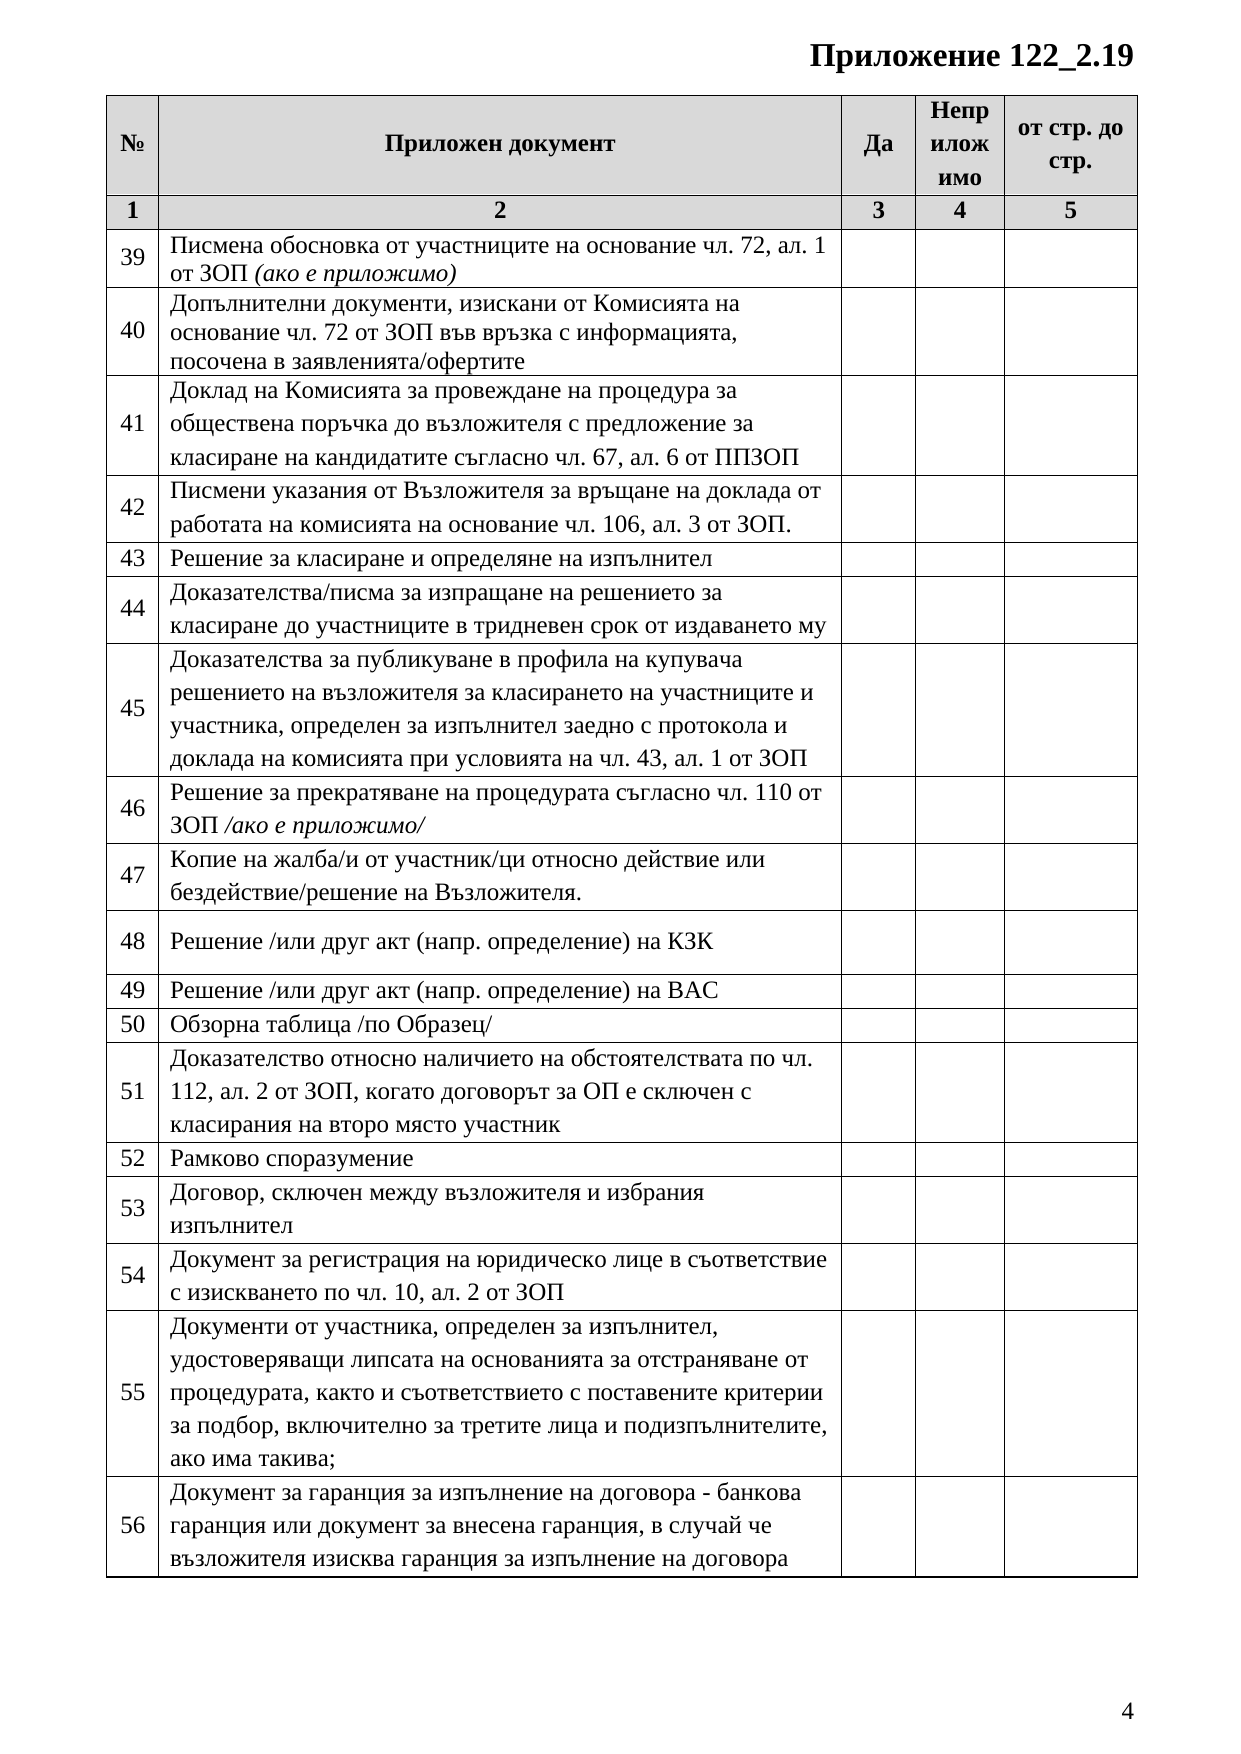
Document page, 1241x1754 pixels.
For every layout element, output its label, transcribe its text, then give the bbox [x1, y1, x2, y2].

table_cell 45 [107, 644, 158, 776]
table_cell [916, 1477, 1004, 1576]
table_cell 48 [107, 911, 158, 974]
table_cell 40 [107, 288, 158, 374]
table_cell 56 [107, 1477, 158, 1576]
table_cell [842, 1477, 915, 1576]
table_cell [842, 644, 915, 776]
table_cell Решение /или друг акт (напр. определение) на КЗК [159, 911, 841, 974]
table_cell [916, 1009, 1004, 1042]
table_cell [916, 911, 1004, 974]
table_cell [916, 1143, 1004, 1176]
table_cell 39 [107, 230, 158, 287]
table_cell [842, 288, 915, 374]
table_cell [916, 844, 1004, 910]
table_header от стр. до стр. [1005, 96, 1137, 194]
table_cell [1005, 975, 1137, 1008]
table_cell 51 [107, 1043, 158, 1142]
table_cell [842, 1043, 915, 1142]
table_cell 1 [107, 196, 158, 229]
table_cell Рамково споразумение [159, 1143, 841, 1176]
table_cell Писмена обосновка от участниците на основание чл. 72, ал. 1 от ЗОП (ако е приложимо) [159, 230, 841, 287]
table_cell [916, 1043, 1004, 1142]
table_cell [916, 1244, 1004, 1310]
table_cell 52 [107, 1143, 158, 1176]
table_cell Договор, сключен между възложителя и избрания изпълнител [159, 1177, 841, 1243]
table_cell [1005, 577, 1137, 643]
table_cell [842, 844, 915, 910]
table_cell [916, 1177, 1004, 1243]
table_cell [842, 577, 915, 643]
table_cell [916, 777, 1004, 843]
table_cell [842, 376, 915, 474]
table_cell Доклад на Комисията за провеждане на процедура за обществена поръчка до възложителя с предложение за класиране на кандидатите съгласно чл. 67, ал. 6 от ППЗОП [159, 376, 841, 474]
table_cell 3 [842, 196, 915, 229]
table_cell 5 [1005, 196, 1137, 229]
table_cell Решение /или друг акт (напр. определение) на ВАС [159, 975, 841, 1008]
table_cell [842, 1177, 915, 1243]
table_cell [1005, 644, 1137, 776]
table_cell 47 [107, 844, 158, 910]
table_cell [916, 975, 1004, 1008]
table_cell [1005, 288, 1137, 374]
table_cell [1005, 376, 1137, 474]
table_cell [842, 543, 915, 576]
table_cell Писмени указания от Възложителя за връщане на доклада от работата на комисията на основание чл. 106, ал. 3 от ЗОП. [159, 476, 841, 542]
table_cell [842, 1244, 915, 1310]
table_cell [1005, 476, 1137, 542]
table_cell [916, 288, 1004, 374]
table_cell 53 [107, 1177, 158, 1243]
table_header № [107, 96, 158, 194]
table_cell [916, 1311, 1004, 1476]
table_cell 2 [159, 196, 841, 229]
table_cell [842, 476, 915, 542]
table_cell Доказателства за публикуване в профила на купувача решението на възложителя за класирането на участниците и участника, определен за изпълнител заедно с протокола и доклада на комисията при условията на чл. 43, ал. 1 от ЗОП [159, 644, 841, 776]
table_cell [916, 577, 1004, 643]
table_cell 42 [107, 476, 158, 542]
table_cell 41 [107, 376, 158, 474]
table_cell [916, 644, 1004, 776]
table_cell [1005, 1009, 1137, 1042]
table_cell 4 [916, 196, 1004, 229]
table_cell Документ за регистрация на юридическо лице в съответствие с изискването по чл. 10, ал. 2 от ЗОП [159, 1244, 841, 1310]
table_cell [1005, 543, 1137, 576]
table_header Да [842, 96, 915, 194]
table_cell Документ за гаранция за изпълнение на договора - банкова гаранция или документ за внесена гаранция, в случай че възложителя изисква гаранция за изпълнение на договора [159, 1477, 841, 1576]
table_cell [842, 975, 915, 1008]
table_cell [842, 1009, 915, 1042]
table_cell Решение за класиране и определяне на изпълнител [159, 543, 841, 576]
table_cell 54 [107, 1244, 158, 1310]
table_cell [916, 543, 1004, 576]
table_cell [1005, 1477, 1137, 1576]
table_cell 43 [107, 543, 158, 576]
table_cell 49 [107, 975, 158, 1008]
table_cell [842, 1311, 915, 1476]
table_cell [842, 911, 915, 974]
table_cell Доказателства/писма за изпращане на решението за класиране до участниците в тридневен срок от издаването му [159, 577, 841, 643]
table_cell [916, 230, 1004, 287]
table_cell Допълнителни документи, изискани от Комисията на основание чл. 72 от ЗОП във връзка с информацията, посочена в заявленията/офертите [159, 288, 841, 374]
table_cell [1005, 1244, 1137, 1310]
table_cell 50 [107, 1009, 158, 1042]
table_cell [916, 376, 1004, 474]
table_cell [1005, 1311, 1137, 1476]
table_cell Документи от участника, определен за изпълнител, удостоверяващи липсата на основанията за отстраняване от процедурата, както и съответствието с поставените критерии за подбор, включително за третите лица и подизпълнителите, ако има такива; [159, 1311, 841, 1476]
table_cell 55 [107, 1311, 158, 1476]
table_header Неприложимо [916, 96, 1004, 194]
table_cell Копие на жалба/и от участник/ци относно действие или бездействие/решение на Възложителя. [159, 844, 841, 910]
table_cell [1005, 1043, 1137, 1142]
table_cell [842, 1143, 915, 1176]
table_header Приложен документ [159, 96, 841, 194]
table_cell [1005, 1143, 1137, 1176]
table_cell Обзорна таблица /по Образец/ [159, 1009, 841, 1042]
table_cell [1005, 230, 1137, 287]
table_cell [1005, 777, 1137, 843]
table_cell 46 [107, 777, 158, 843]
table_cell [1005, 911, 1137, 974]
table_cell [1005, 1177, 1137, 1243]
table_cell [1005, 844, 1137, 910]
table_cell [916, 476, 1004, 542]
table_cell [842, 777, 915, 843]
table_cell [842, 230, 915, 287]
table_cell Решение за прекратяване на процедурата съгласно чл. 110 от ЗОП /ако е приложимо/ [159, 777, 841, 843]
table_cell 44 [107, 577, 158, 643]
table_cell Доказателство относно наличието на обстоятелствата по чл. 112, ал. 2 от ЗОП, когато договорът за ОП е сключен с класирания на второ място участник [159, 1043, 841, 1142]
